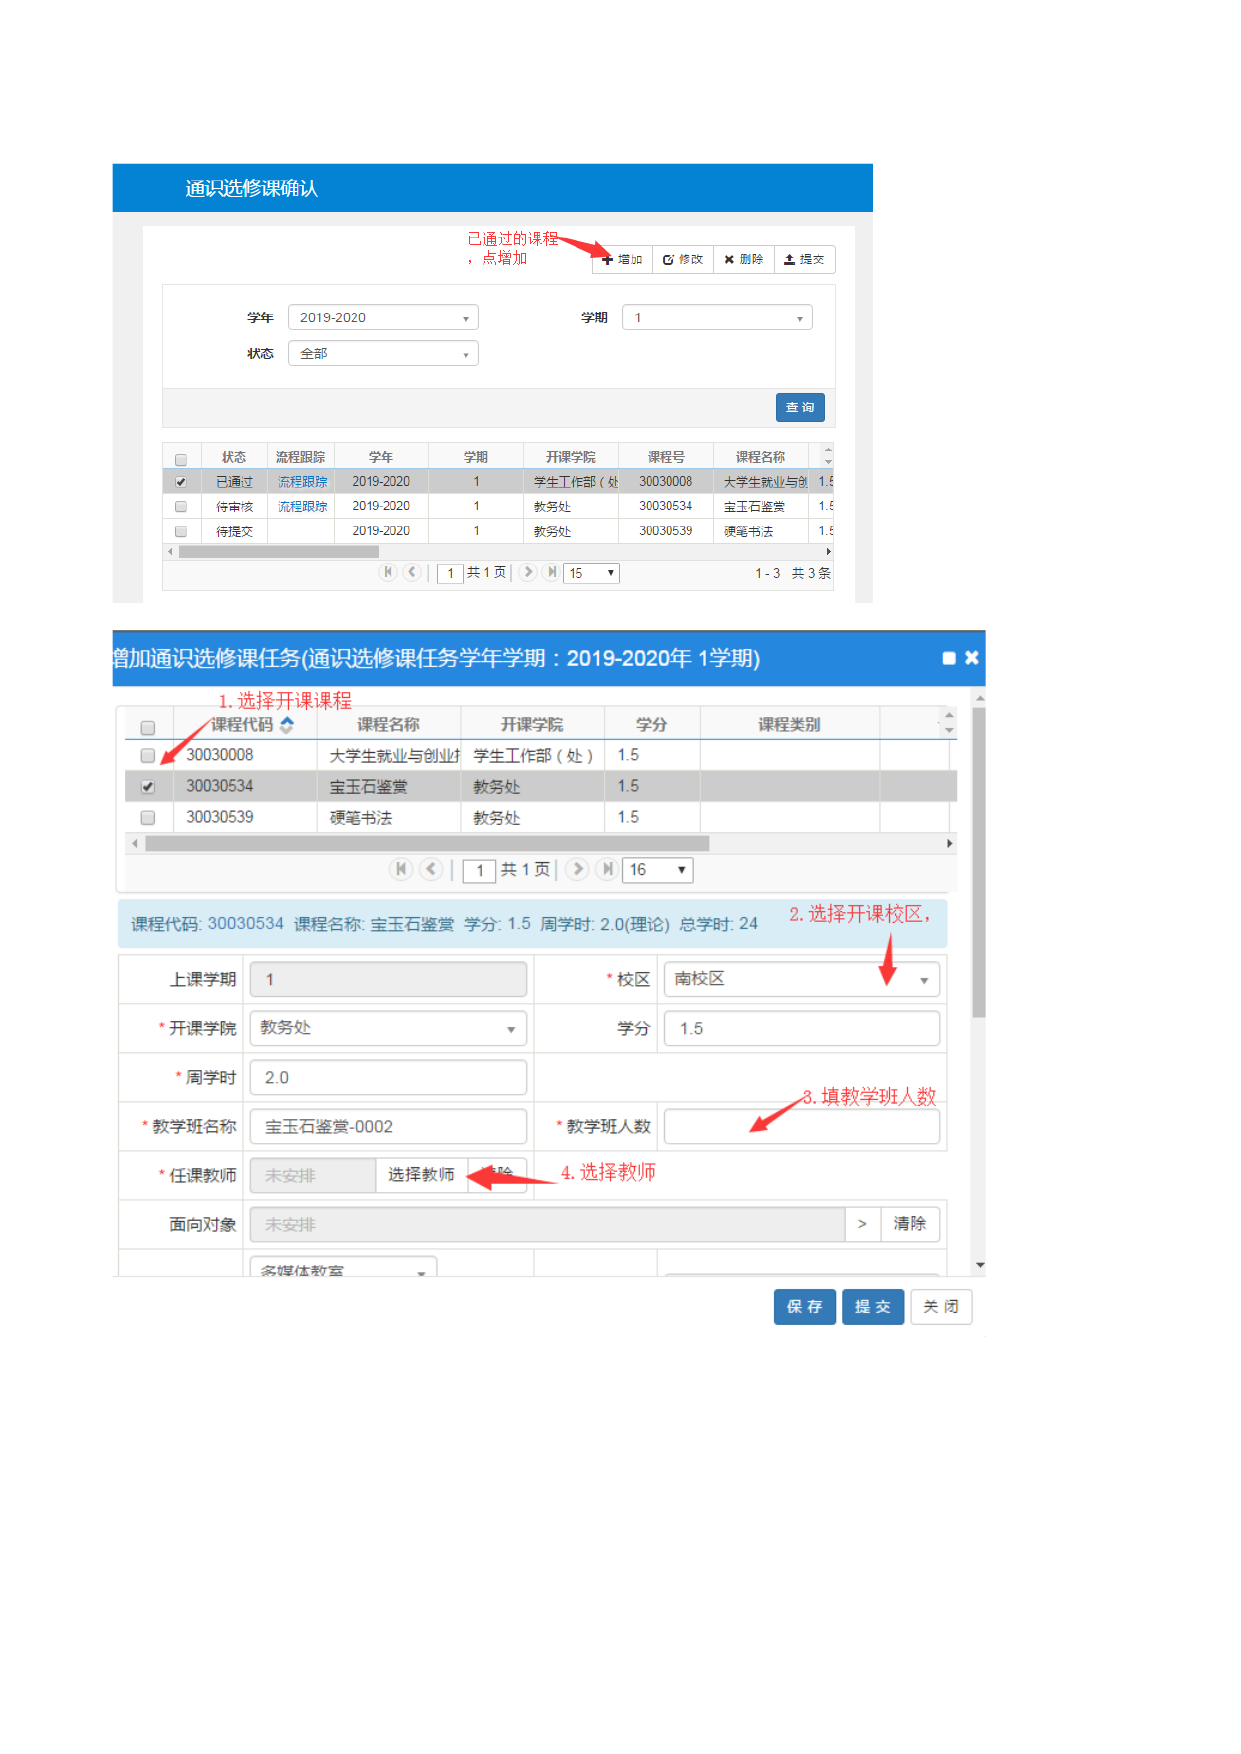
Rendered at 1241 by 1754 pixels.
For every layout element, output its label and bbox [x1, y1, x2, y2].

picture [112, 630, 986, 1337]
picture [112, 162, 873, 603]
